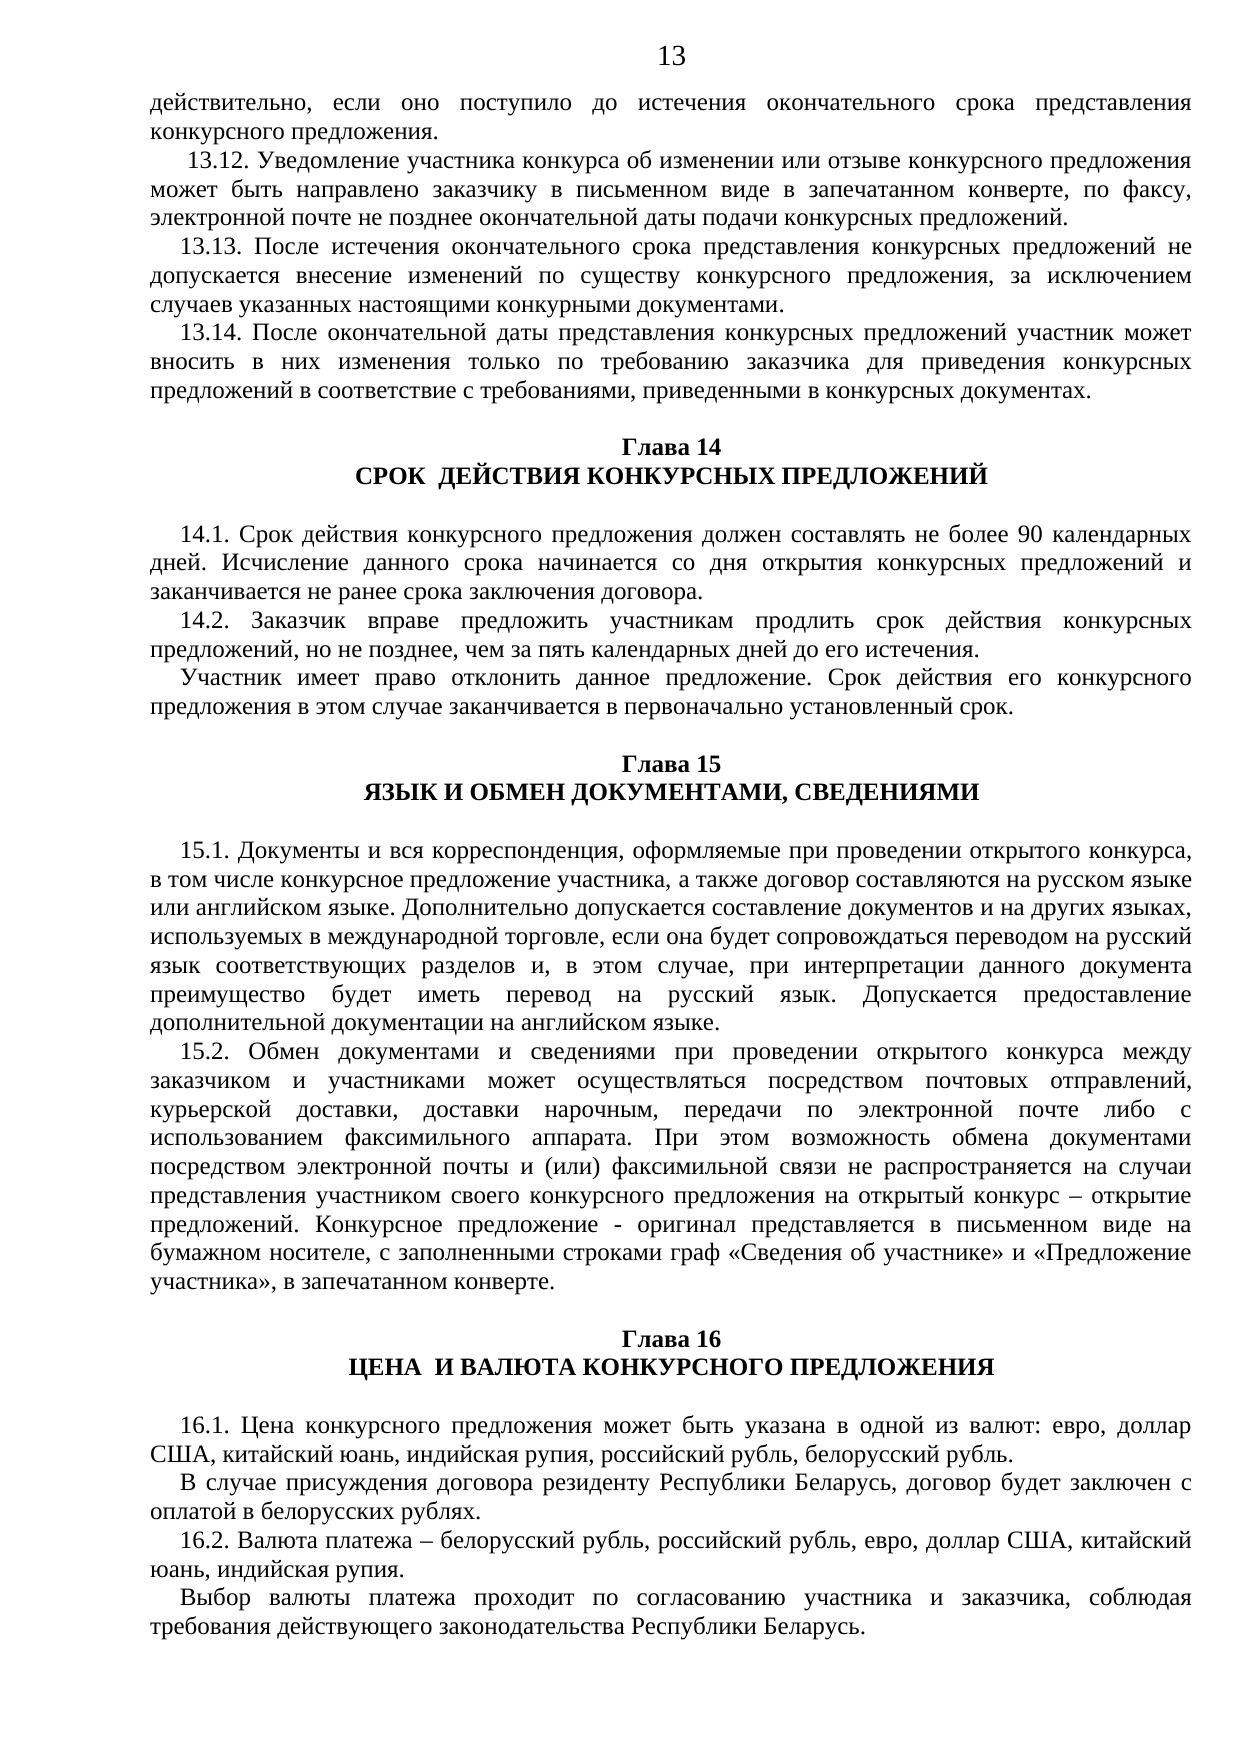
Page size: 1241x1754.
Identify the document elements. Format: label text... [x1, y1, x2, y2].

text ЯЗЫК И ОБМЕН ДОКУМЕНТАМИ, СВЕДЕНИЯМИ [150, 777, 1193, 806]
text 16.2. Валюта платежа – белорусский рубль, российский рубль, евро, доллар США, китайский юань, индийская рупия. [150, 1525, 1193, 1582]
text 15.2. Обмен документами и сведениями при проведении открытого конкурса между заказчиком и участниками может осуществляться посредством почтовых отправлений, курьерской доставки, доставки нарочным, передачи по электронной почте либо с использованием факсимильного аппарата. При этом возможность обмена документами посредством электронной почты и (или) факсимильной связи не распространяется на случаи представления участником своего конкурсного предложения на открытый конкурс – открытие предложений. Конкурсное предложение - оригинал представляется в письменном виде на бумажном носителе, с заполненными строками граф «Сведения об участнике» и «Предложение участника», в запечатанном конверте. [150, 1036, 1193, 1295]
text 13.13. После истечения окончательного срока представления конкурсных предложений не допускается внесение изменений по существу конкурсного предложения, за исключением случаев указанных настоящими конкурными документами. [150, 231, 1193, 317]
text Участник имеет право отклонить данное предложение. Срок действия его конкурсного предложения в этом случае заканчивается в первоначально установленный срок. [150, 662, 1193, 720]
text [150, 87, 1193, 145]
text СРОК ДЕЙСТВИЯ КОНКУРСНЫХ ПРЕДЛОЖЕНИЙ [150, 461, 1193, 490]
text 15.1. Документы и вся корреспонденция, оформляемые при проведении открытого конкурса, в том числе конкурсное предложение участника, а также договор составляются на русском языке или английском языке. Дополнительно допускается составление документов и на других языках, используемых в международной торговле, если она будет сопровождаться переводом на русский язык соответствующих разделов и, в этом случае, при интерпретации данного документа преимущество будет иметь перевод на русский язык. Допускается предоставление дополнительной документации на английском языке. [150, 835, 1193, 1036]
text 13.12. Уведомление участника конкурса об изменении или отзыве конкурсного предложения может быть направлено заказчику в письменном виде в запечатанном конверте, по факсу, электронной почте не позднее окончательной даты подачи конкурсных предложений. [150, 145, 1193, 231]
text 13.14. После окончательной даты представления конкурсных предложений участник может вносить в них изменения только по требованию заказчика для приведения конкурсных предложений в соответствие с требованиями, приведенными в конкурсных документах. [150, 317, 1193, 404]
text ЦЕНА И ВАЛЮТА КОНКУРСНОГО ПРЕДЛОЖЕНИЯ [150, 1352, 1193, 1381]
text Выбор валюты платежа проходит по согласованию участника и заказчика, соблюдая требования действующего законодательства Республики Беларусь. [150, 1582, 1193, 1640]
text 14.2. Заказчик вправе предложить участникам продлить срок действия конкурсных предложений, но не позднее, чем за пять календарных дней до его истечения. [150, 605, 1193, 662]
text Глава 15 [150, 749, 1193, 777]
text 14.1. Срок действия конкурсного предложения должен составлять не более 90 календарных дней. Исчисление данного срока начинается со дня открытия конкурсных предложений и заканчивается не ранее срока заключения договора. [150, 519, 1193, 605]
text Глава 16 [150, 1324, 1193, 1352]
text 16.1. Цена конкурсного предложения может быть указана в одной из валют: евро, доллар США, китайский юань, индийская рупия, российский рубль, белорусский рубль. [150, 1410, 1193, 1467]
text В случае присуждения договора резиденту Республики Беларусь, договор будет заключен с оплатой в белорусских рублях. [150, 1467, 1193, 1525]
text Глава 14 [150, 432, 1193, 461]
